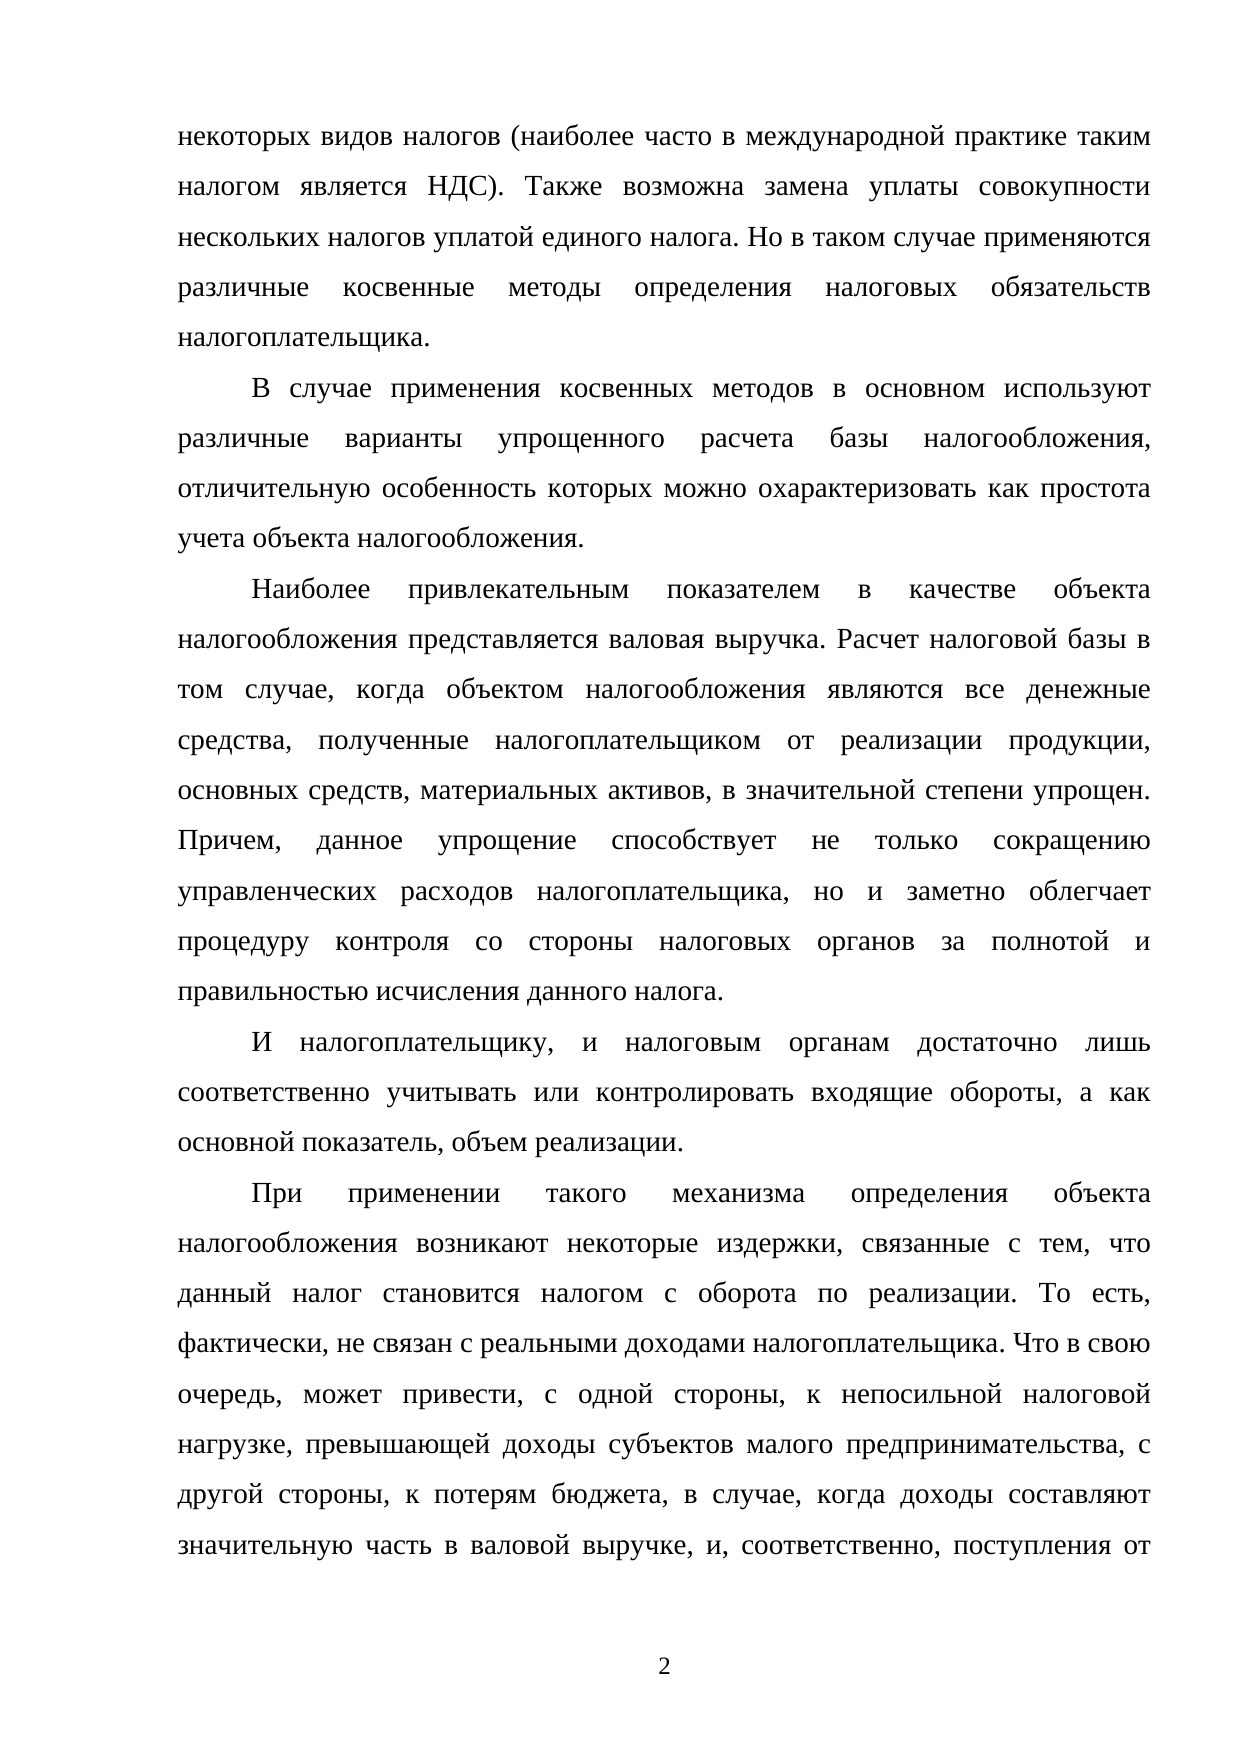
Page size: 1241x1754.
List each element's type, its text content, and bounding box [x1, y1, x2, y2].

text В случае применения косвенных методов в основном используют различные варианты упрощенного расчета базы налогообложения, отличительную особенность которых можно охарактеризовать как простота учета объекта налогообложения. [177, 370, 1152, 554]
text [177, 1175, 1152, 1560]
text И налогоплательщику, и налоговым органам достаточно лишь соответственно учитывать или контролировать входящие обороты, а как основной показатель, объем реализации. [177, 1024, 1152, 1158]
text Наиболее привлекательным показателем в качестве объекта налогообложения представляется валовая выручка. Расчет налоговой базы в том случае, когда объектом налогообложения являются все денежные средства, полученные налогоплательщиком от реализации продукции, основных средств, материальных активов, в значительной степени упрощен. Причем, данное упрощение способствует не только сокращению управленческих расходов налогоплательщика, но и заметно облегчает процедуру контроля со стороны налоговых органов за полнотой и правильностью исчисления данного налога. [177, 571, 1152, 1007]
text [177, 118, 1152, 353]
